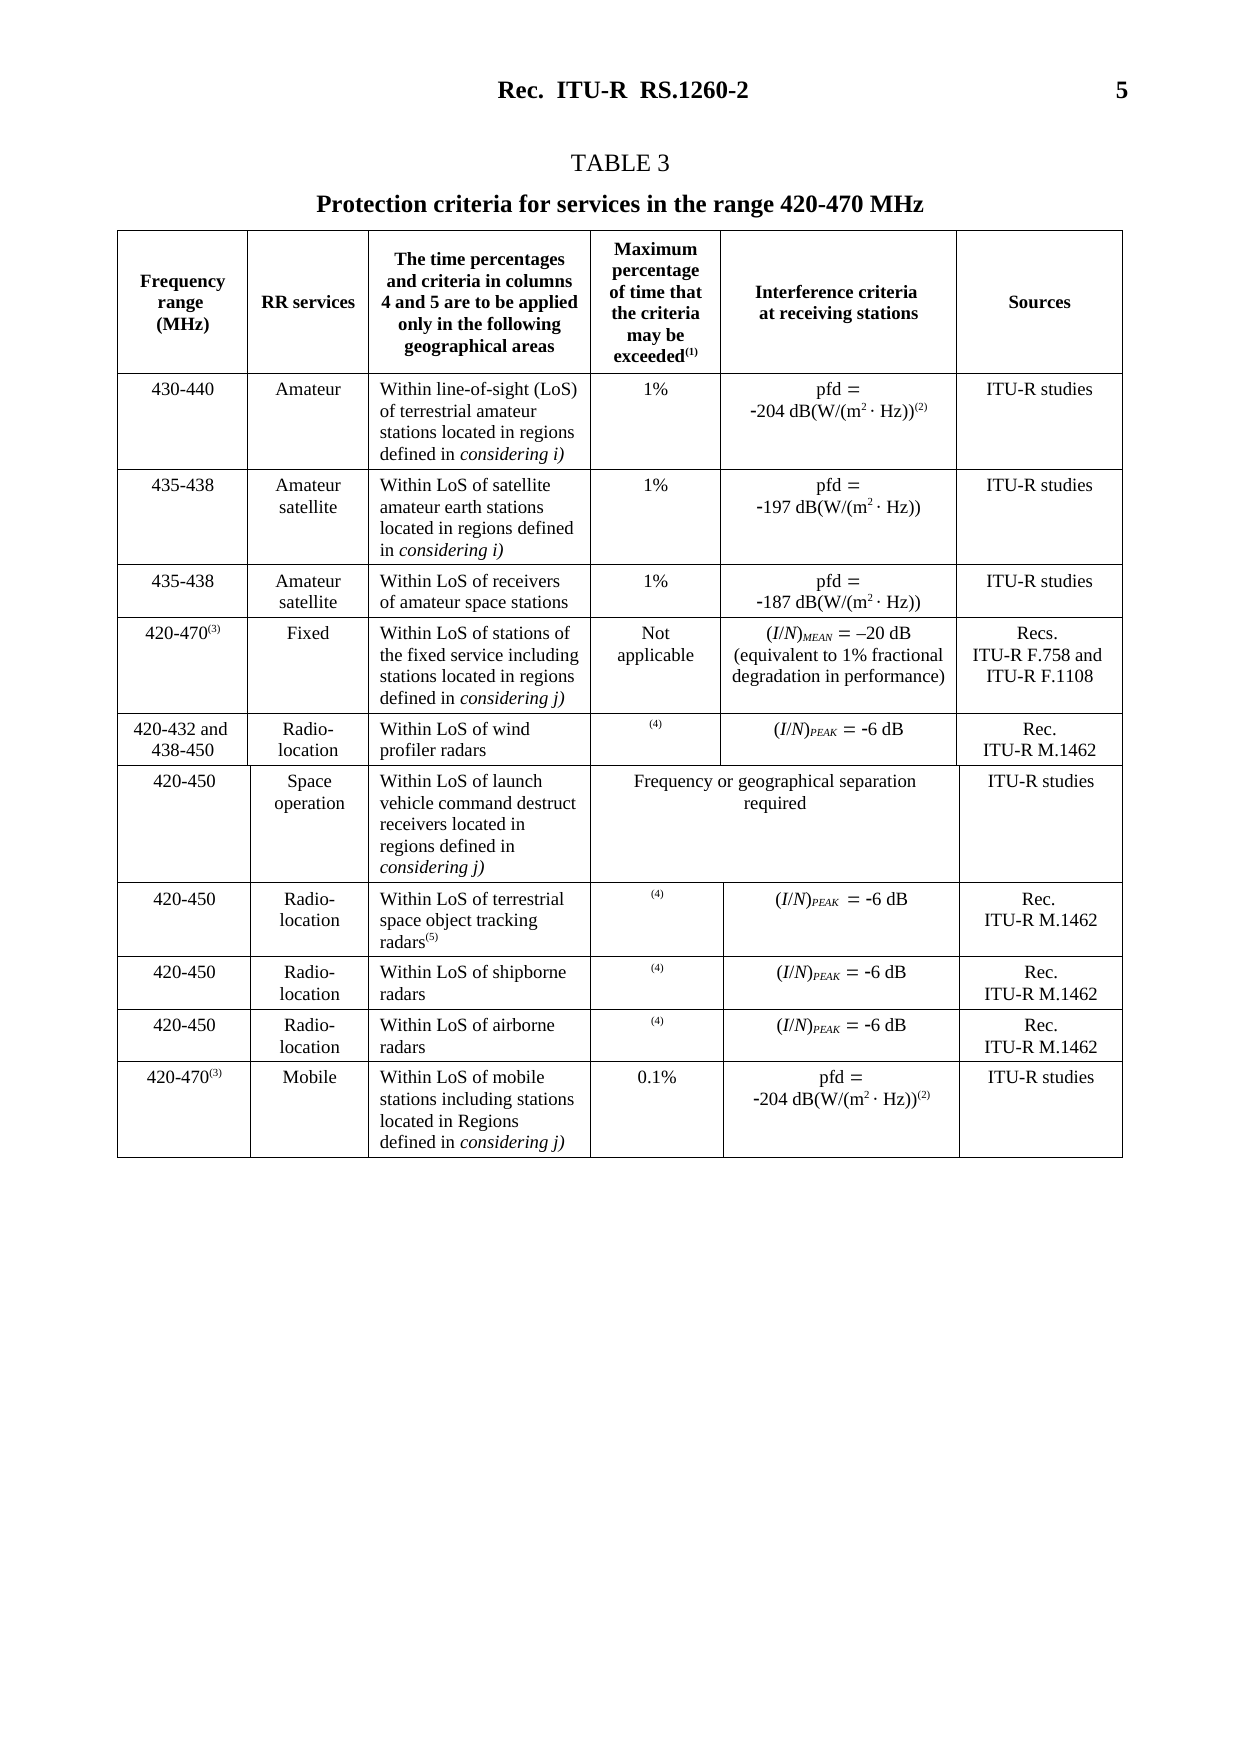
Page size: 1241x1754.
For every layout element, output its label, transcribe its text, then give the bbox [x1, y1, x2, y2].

table_cell (I/N)MEAN  –20 dB (equivalent to 1% fractional degradation in performance) [721, 618, 956, 712]
table_cell Frequency or geographical separation required [591, 766, 959, 882]
table_cell 420-470(3) [118, 1062, 250, 1157]
table_cell 420-432 and 438-450 [118, 714, 247, 765]
table_cell 435-438 [118, 565, 247, 617]
table_cell Amateur satellite [248, 565, 368, 617]
table_cell Not applicable [591, 618, 720, 712]
table_cell 1% [591, 470, 720, 564]
table_cell 430-440 [118, 374, 247, 469]
table_cell (I/N)PEAK  6 dB [721, 714, 956, 765]
table_cell ITU-R studies [957, 470, 1122, 564]
table_cell Rec. ITU-R M.1462 [960, 1010, 1122, 1061]
table_cell ITU-R studies [957, 374, 1122, 469]
table_header RR services [248, 231, 368, 373]
table_cell pfd  204 dB(W/(m2 · Hz))(2) [721, 374, 956, 469]
table_cell 0.1% [591, 1062, 723, 1157]
table_cell Within LoS of launch vehicle command destruct receivers located in regions defined in considering j) [369, 766, 590, 882]
table_cell Rec. ITU-R M.1462 [960, 957, 1122, 1009]
table_cell 420-450 [118, 957, 250, 1009]
table_cell 420-450 [118, 1010, 250, 1061]
table_cell Radiolocation [248, 714, 368, 765]
table_cell Within LoS of mobile stations including stations located in Regions defined in considering j) [369, 1062, 590, 1157]
table_cell Within LoS of receivers of amateur space stations [369, 565, 590, 617]
table_cell Rec. ITU-R M.1462 [960, 883, 1122, 956]
table_header The time percentages and criteria in columns 4 and 5 are to be applied only in the following geographical areas [369, 231, 590, 373]
table_cell Within LoS of satellite amateur earth stations located in regions defined in considering i) [369, 470, 590, 564]
table_cell Within LoS of stations of the fixed service including stations located in regions defined in considering j) [369, 618, 590, 712]
table_cell ITU-R studies [957, 565, 1122, 617]
table_cell Radiolocation [251, 883, 368, 956]
table_header Interference criteria at receiving stations [721, 231, 956, 373]
table_cell Radiolocation [251, 1010, 368, 1061]
table_cell Within LoS of airborne radars [369, 1010, 590, 1061]
table_cell pfd  204 dB(W/(m2 · Hz))(2) [724, 1062, 959, 1157]
table_cell Within line-of-sight (LoS) of terrestrial amateur stations located in regions defined in considering i) [369, 374, 590, 469]
table_cell pfd  187 dB(W/(m2 · Hz)) [721, 565, 956, 617]
table_cell Fixed [248, 618, 368, 712]
table_header Frequency range (MHz) [118, 231, 247, 373]
table_cell ITU-R studies [960, 1062, 1122, 1157]
table_cell Within LoS of terrestrial space object tracking radars(5) [369, 883, 590, 956]
table_cell 1% [591, 565, 720, 617]
table_cell Rec. ITU-R M.1462 [957, 714, 1122, 765]
table_cell Within LoS of shipborne radars [369, 957, 590, 1009]
table_cell Amateur [248, 374, 368, 469]
table_cell (4) [591, 957, 723, 1009]
table_cell 420-450 [118, 766, 250, 882]
table_cell Recs. ITU-R F.758 and ITU-R F.1108 [957, 618, 1122, 712]
table_cell (I/N)PEAK  6 dB [724, 883, 959, 956]
table_header Sources [957, 231, 1122, 373]
table_cell Space operation [251, 766, 368, 882]
table_cell Within LoS of wind profiler radars [369, 714, 590, 765]
table_cell ITU-R studies [960, 766, 1122, 882]
title Protection criteria for services in the range 420-470 MHz [118, 189, 1122, 218]
table_cell pfd  197 dB(W/(m2 · Hz)) [721, 470, 956, 564]
table_cell 1% [591, 374, 720, 469]
table_cell (I/N)PEAK  6 dB [724, 1010, 959, 1061]
table_cell (4) [591, 1010, 723, 1061]
table_cell (I/N)PEAK  6 dB [724, 957, 959, 1009]
table_cell Amateur satellite [248, 470, 368, 564]
table_cell (4) [591, 883, 723, 956]
table_cell Mobile [251, 1062, 368, 1157]
table_cell 420-470(3) [118, 618, 247, 712]
text TABLE 3 [118, 148, 1122, 176]
table_cell (4) [591, 714, 720, 765]
table_cell 435-438 [118, 470, 247, 564]
table_header Maximum percentage of time that the criteria may be exceeded(1) [591, 231, 720, 373]
table_cell Radiolocation [251, 957, 368, 1009]
table_cell 420-450 [118, 883, 250, 956]
